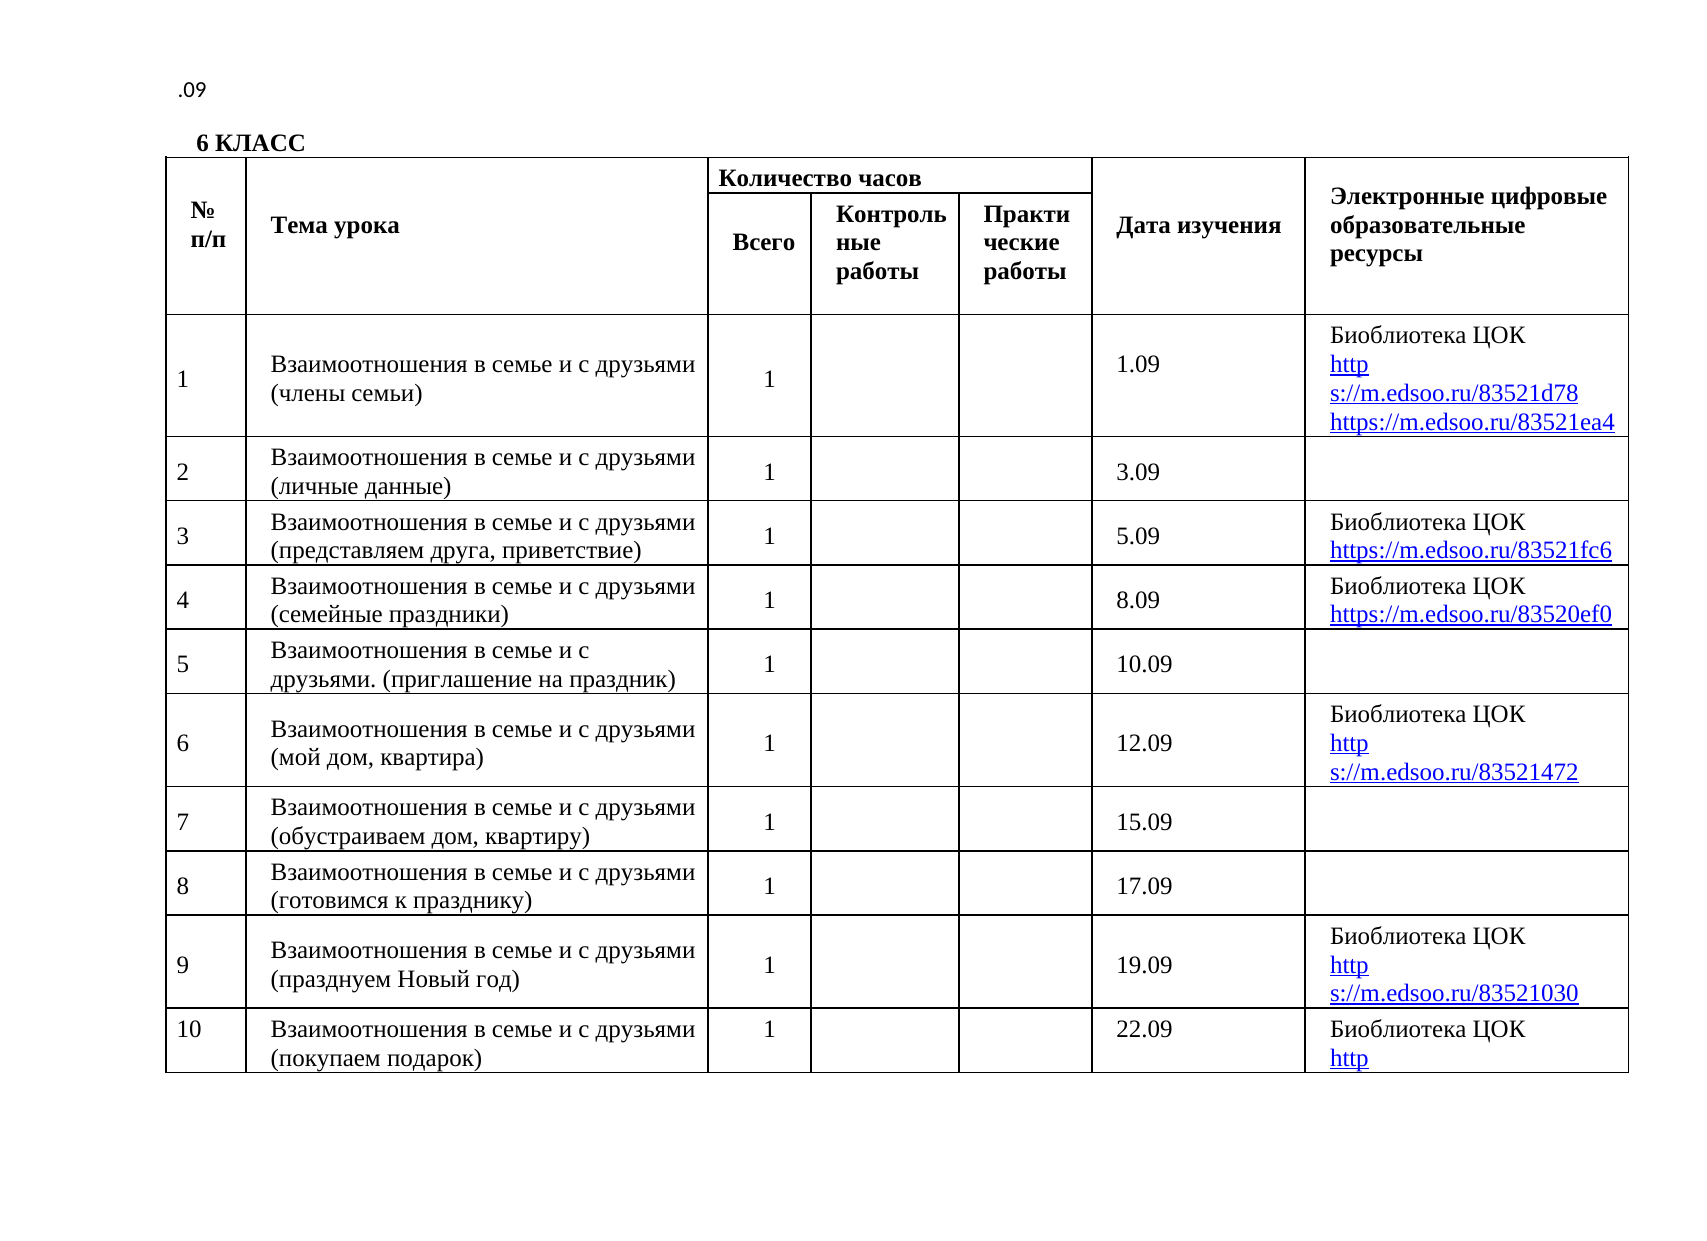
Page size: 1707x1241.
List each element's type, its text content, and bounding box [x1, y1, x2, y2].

table_cell 8.09 [1093, 566, 1304, 628]
table_cell 1.09 [1093, 315, 1304, 436]
table_cell 1 [709, 315, 810, 436]
table_cell Взаимоотношения в семье и с друзьями (семейные праздники) [247, 566, 707, 628]
table_cell 1 [709, 501, 810, 564]
table_cell Взаимоотношения в семье и с друзьями (члены семьи) [247, 315, 707, 436]
table_cell Биоблиотека ЦОК https://m.edsoo.ru/83521fc6 [1306, 501, 1628, 564]
table_cell [1306, 852, 1628, 914]
table_cell 6 [167, 694, 245, 786]
table_cell 1 [709, 916, 810, 1007]
table_cell Взаимоотношения в семье и с друзьями (празднуем Новый год) [247, 916, 707, 1007]
table_cell [960, 694, 1091, 786]
table_cell 10 [167, 1009, 245, 1071]
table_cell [247, 1009, 707, 1071]
table_cell 9 [167, 916, 245, 1007]
table_cell 1 [709, 630, 810, 693]
table_cell [1306, 437, 1628, 500]
table_cell [812, 630, 958, 693]
table_cell 1 [709, 566, 810, 628]
table_cell 5.09 [1093, 501, 1304, 564]
table_cell Взаимоотношения в семье и с друзьями (обустраиваем дом, квартиру) [247, 787, 707, 850]
table_cell 17.09 [1093, 852, 1304, 914]
table_cell [960, 852, 1091, 914]
table_cell [1306, 787, 1628, 850]
table_cell 1 [709, 437, 810, 500]
table_cell [960, 315, 1091, 436]
table_cell Биоблиотека ЦОК https://m.edsoo.ru/83521d78 https://m.edsoo.ru/83521ea4 [1306, 315, 1628, 436]
table_cell Взаимоотношения в семье и с друзьями (представляем друга, приветствие) [247, 501, 707, 564]
table_cell 1 [709, 694, 810, 786]
table_cell 8 [167, 852, 245, 914]
table_cell [960, 787, 1091, 850]
table_cell 3 [167, 501, 245, 564]
table_cell [812, 437, 958, 500]
table_cell 4 [167, 566, 245, 628]
table_cell [960, 630, 1091, 693]
table_cell [812, 501, 958, 564]
table_cell 7 [167, 787, 245, 850]
table_cell 2 [167, 437, 245, 500]
table_cell [812, 852, 958, 914]
table_cell 1 [167, 315, 245, 436]
table_cell 1 [709, 852, 810, 914]
table_header Дата изучения [1093, 158, 1304, 314]
table_cell Всего [709, 194, 810, 314]
table_cell 15.09 [1093, 787, 1304, 850]
table_cell [1306, 630, 1628, 693]
table_header Электронные цифровые образовательные ресурсы [1306, 158, 1628, 314]
table_cell 10.09 [1093, 630, 1304, 693]
table_cell 3.09 [1093, 437, 1304, 500]
table_cell [960, 916, 1091, 1007]
table_cell Биоблиотека ЦОК https://m.edsoo.ru/83521030 [1306, 916, 1628, 1007]
table_cell Биоблиотека ЦОК https://m.edsoo.ru/83521472 [1306, 694, 1628, 786]
table_cell Взаимоотношения в семье и с друзьями (готовимся к празднику) [247, 852, 707, 914]
table_cell Взаимоотношения в семье и с друзьями (мой дом, квартира) [247, 694, 707, 786]
table_cell Биоблиотека ЦОК https://m.edsoo.ru/83520ef0 [1306, 566, 1628, 628]
table_cell [960, 437, 1091, 500]
table_cell 1 [709, 787, 810, 850]
table_cell [960, 501, 1091, 564]
table_header № п/п [167, 158, 245, 314]
table_cell 22.09 [1093, 1009, 1304, 1071]
table_cell [812, 1009, 958, 1071]
table_cell [812, 916, 958, 1007]
table_cell [812, 787, 958, 850]
table_cell Контрольные работы [812, 194, 958, 314]
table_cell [1306, 1009, 1628, 1071]
table_header Тема урока [247, 158, 707, 314]
table_cell Практические работы [960, 194, 1091, 314]
table_cell [960, 1009, 1091, 1071]
table_cell [812, 566, 958, 628]
table_cell [812, 694, 958, 786]
text 6 КЛАСС [190, 128, 1618, 156]
table_cell 12.09 [1093, 694, 1304, 786]
table_cell Взаимоотношения в семье и с друзьями. (приглашение на праздник) [247, 630, 707, 693]
table_cell 1 [709, 1009, 810, 1071]
table_cell [960, 566, 1091, 628]
table_cell [812, 315, 958, 436]
table_cell 19.09 [1093, 916, 1304, 1007]
table_cell 5 [167, 630, 245, 693]
table_cell Взаимоотношения в семье и с друзьями (личные данные) [247, 437, 707, 500]
table_header Количество часов [709, 158, 1091, 192]
